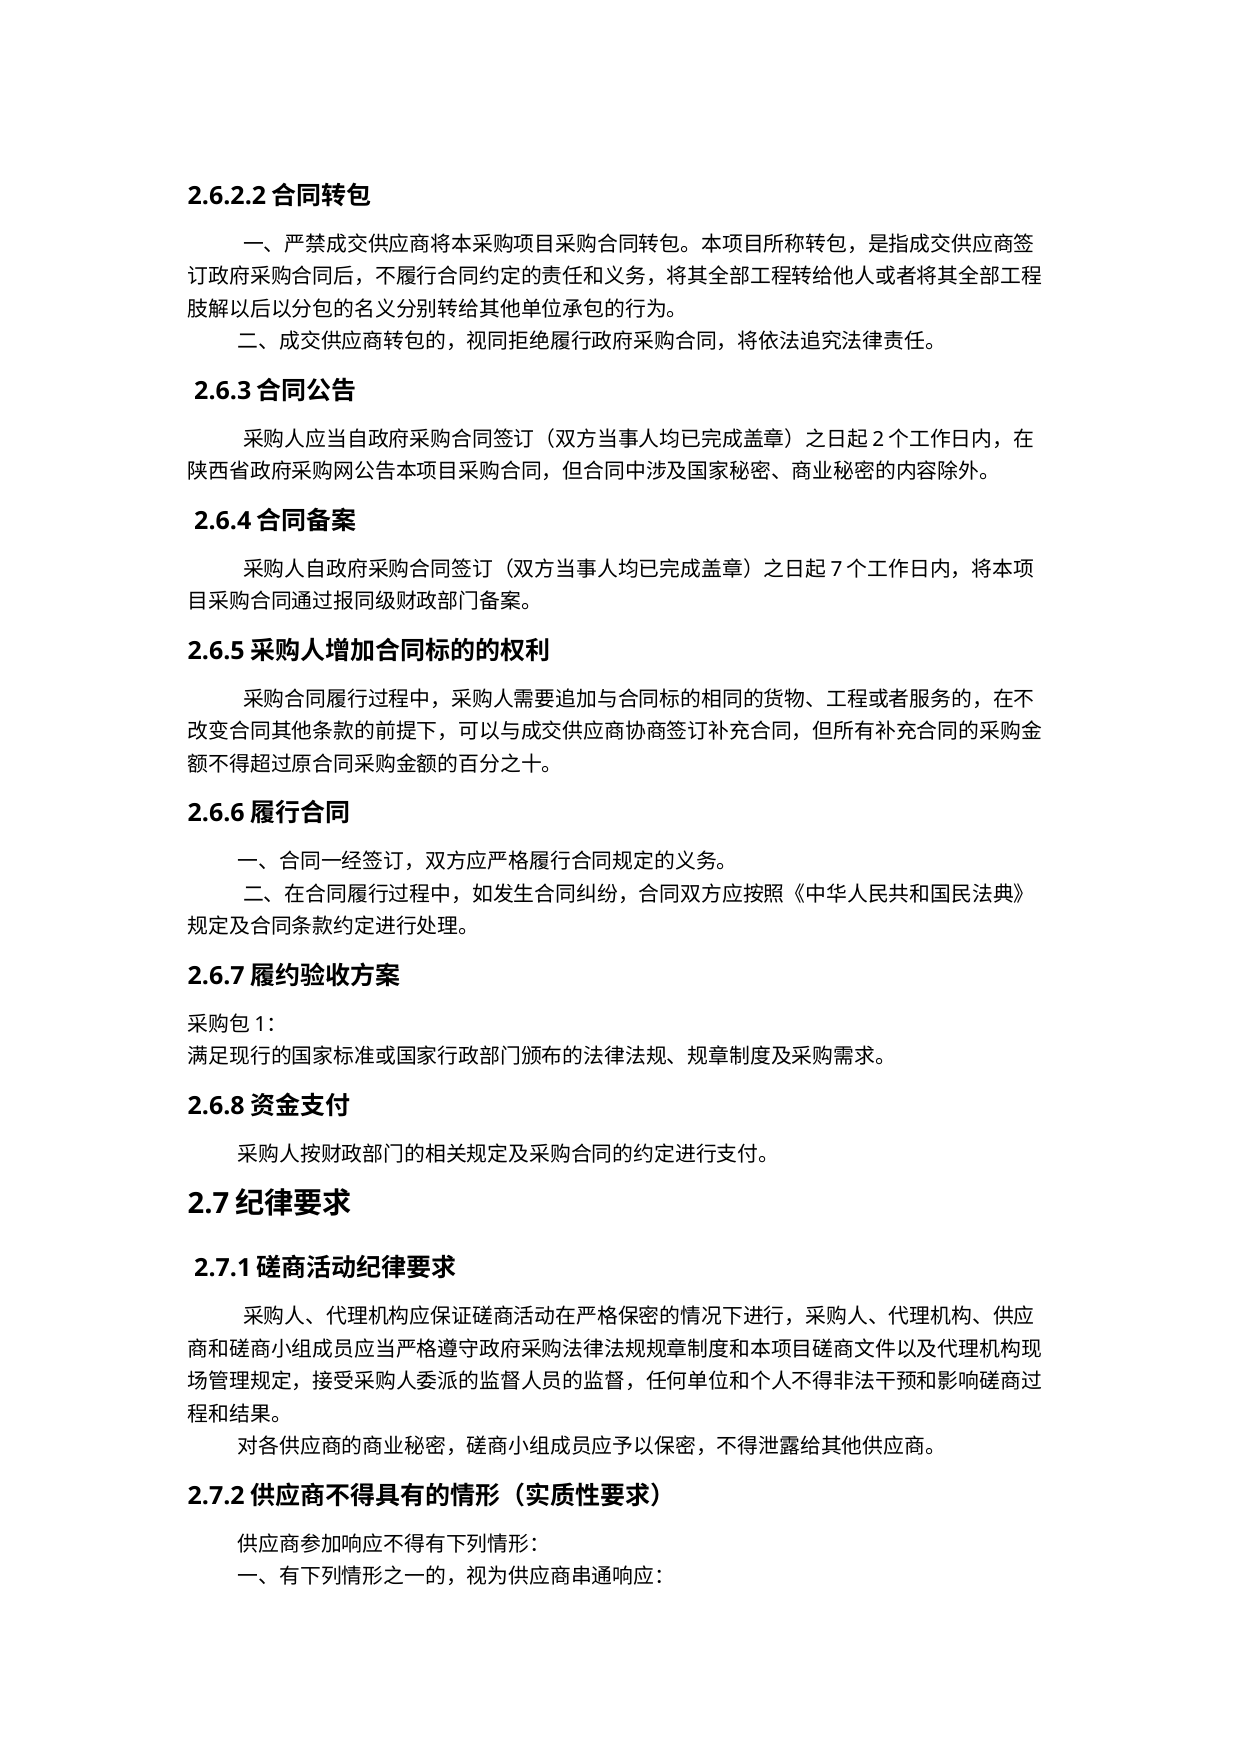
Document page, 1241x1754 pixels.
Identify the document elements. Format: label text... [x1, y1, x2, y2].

text 供应商参加响应不得有下列情形： [187, 1527, 1053, 1559]
text 满足现行的国家标准或国家行政部门颁布的法律法规、规章制度及采购需求。 [187, 1039, 1053, 1072]
text 一、严禁成交供应商将本采购项目采购合同转包。本项目所称转包，是指成交供应商签订政府采购合同后，不履行合同约定的责任和义务，将其全部工程转给他人或者将其全部工程肢解以后以分包的名义分别转给其他单位承包的行为。 [187, 227, 1053, 324]
text 采购人自政府采购合同签订（双方当事人均已完成盖章）之日起7个工作日内，将本项目采购合同通过报同级财政部门备案。 [187, 552, 1053, 617]
text 采购包1： [187, 1007, 1053, 1039]
text 2.6.2.2合同转包 [187, 162, 1053, 227]
text 二、成交供应商转包的，视同拒绝履行政府采购合同，将依法追究法律责任。 [187, 324, 1053, 357]
text 2.6.6履行合同 [187, 779, 1053, 844]
text 采购人应当自政府采购合同签订（双方当事人均已完成盖章）之日起2个工作日内，在陕西省政府采购网公告本项目采购合同，但合同中涉及国家秘密、商业秘密的内容除外。 [187, 422, 1053, 487]
text 对各供应商的商业秘密，磋商小组成员应予以保密，不得泄露给其他供应商。 [187, 1429, 1053, 1462]
text 2.6.3合同公告 [187, 357, 1053, 422]
text 采购人按财政部门的相关规定及采购合同的约定进行支付。 [187, 1137, 1053, 1169]
text 2.6.8资金支付 [187, 1072, 1053, 1137]
text 2.7.1磋商活动纪律要求 [187, 1234, 1053, 1299]
text 2.7.2供应商不得具有的情形（实质性要求） [187, 1462, 1053, 1527]
text 采购合同履行过程中，采购人需要追加与合同标的相同的货物、工程或者服务的，在不改变合同其他条款的前提下，可以与成交供应商协商签订补充合同，但所有补充合同的采购金额不得超过原合同采购金额的百分之十。 [187, 682, 1053, 779]
text 2.6.5采购人增加合同标的的权利 [187, 617, 1053, 682]
text 2.7纪律要求 [187, 1169, 1053, 1234]
text 一、合同一经签订，双方应严格履行合同规定的义务。 [187, 844, 1053, 877]
text 二、在合同履行过程中，如发生合同纠纷，合同双方应按照《中华人民共和国民法典》规定及合同条款约定进行处理。 [187, 877, 1053, 942]
text 采购人、代理机构应保证磋商活动在严格保密的情况下进行，采购人、代理机构、供应商和磋商小组成员应当严格遵守政府采购法律法规规章制度和本项目磋商文件以及代理机构现场管理规定，接受采购人委派的监督人员的监督，任何单位和个人不得非法干预和影响磋商过程和结果。 [187, 1299, 1053, 1429]
text 2.6.7履约验收方案 [187, 942, 1053, 1007]
text 一、有下列情形之一的，视为供应商串通响应： [187, 1559, 1053, 1592]
text 2.6.4合同备案 [187, 487, 1053, 552]
